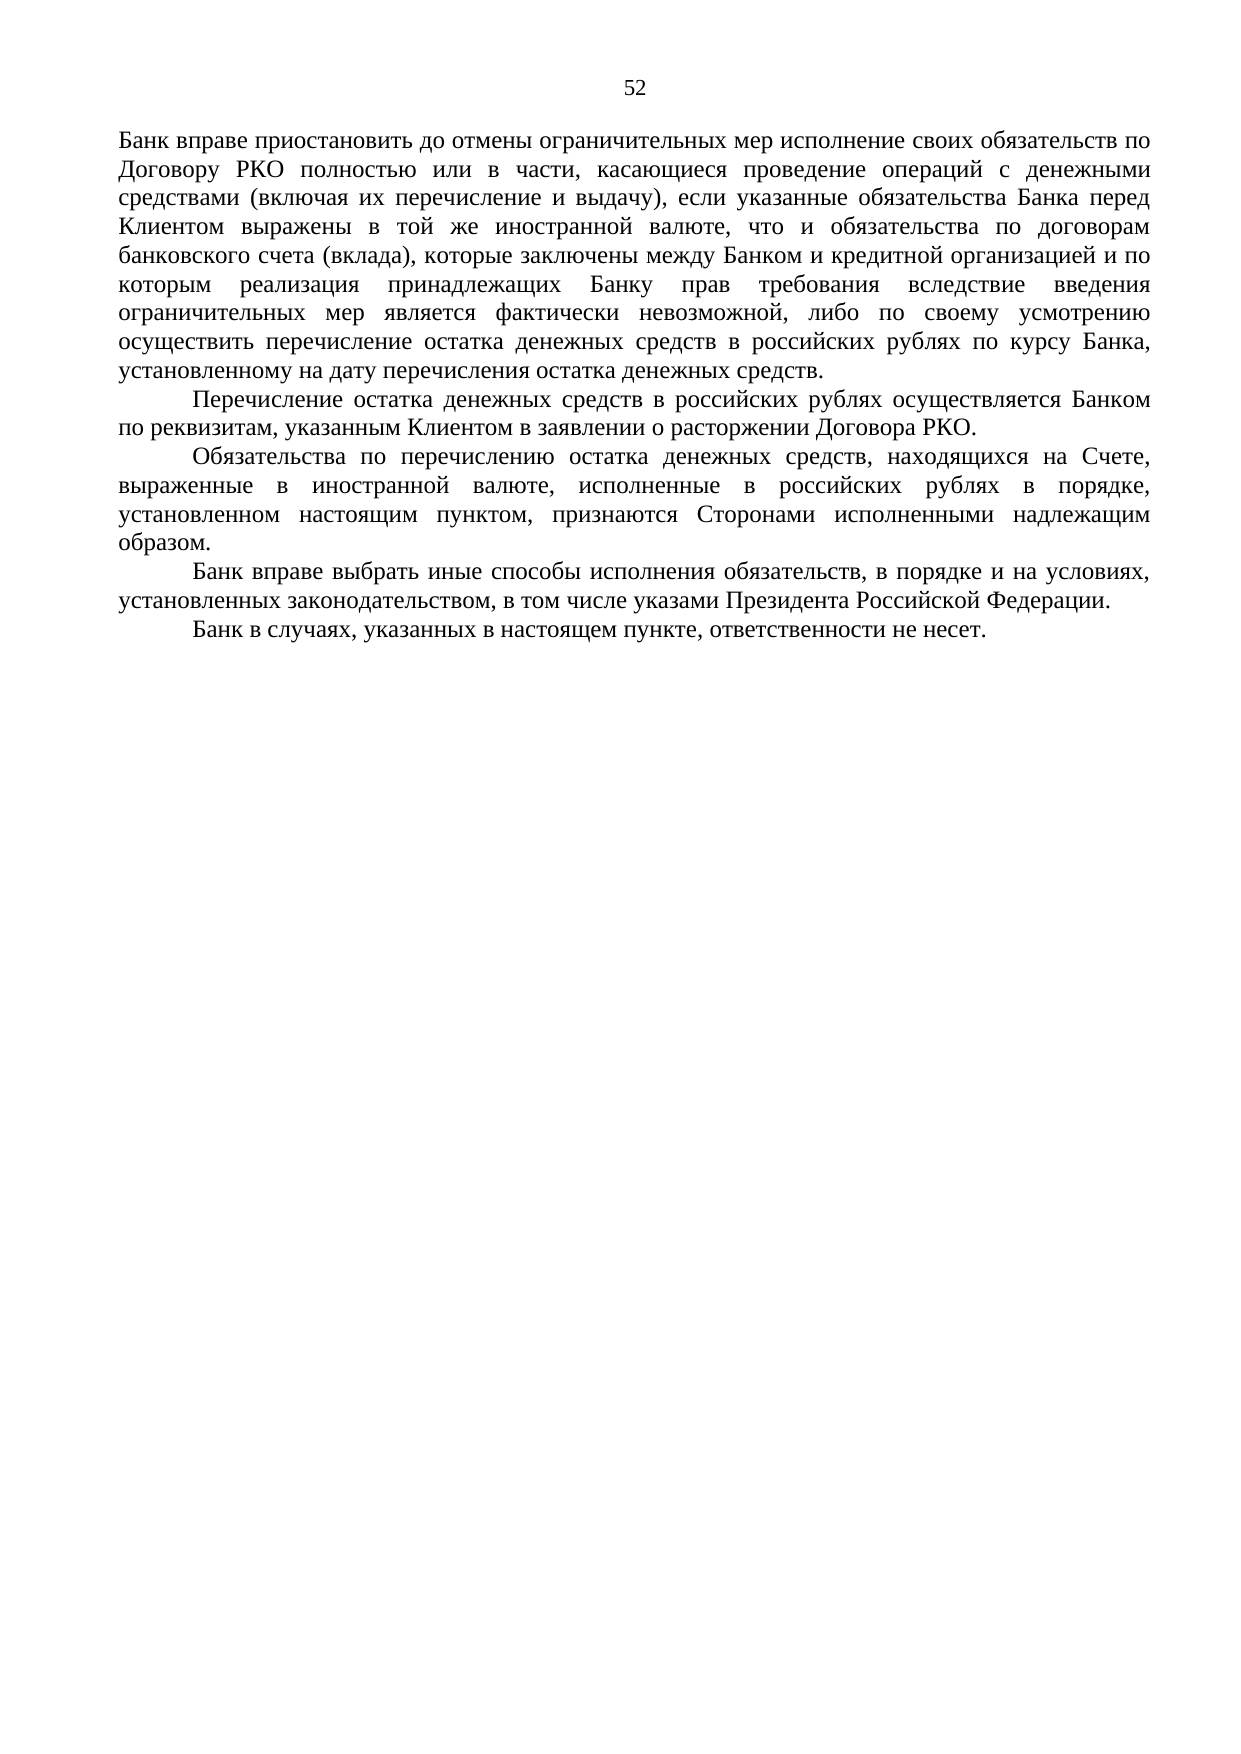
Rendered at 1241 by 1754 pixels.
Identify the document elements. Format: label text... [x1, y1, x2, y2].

text Перечисление остатка денежных средств в российских рублях осуществляется Банком по реквизитам, указанным Клиентом в заявлении о расторжении Договора РКО. [118, 384, 1152, 441]
text Банк вправе выбрать иные способы исполнения обязательств, в порядке и на условиях, установленных законодательством, в том числе указами Президента Российской Федерации. [118, 556, 1152, 614]
text Обязательства по перечислению остатка денежных средств, находящихся на Счете, выраженные в иностранной валюте, исполненные в российских рублях в порядке, установленном настоящим пунктом, признаются Сторонами исполненными надлежащим образом. [118, 441, 1152, 556]
text Банк в случаях, указанных в настоящем пункте, ответственности не несет. [118, 614, 1152, 642]
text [118, 125, 1152, 384]
